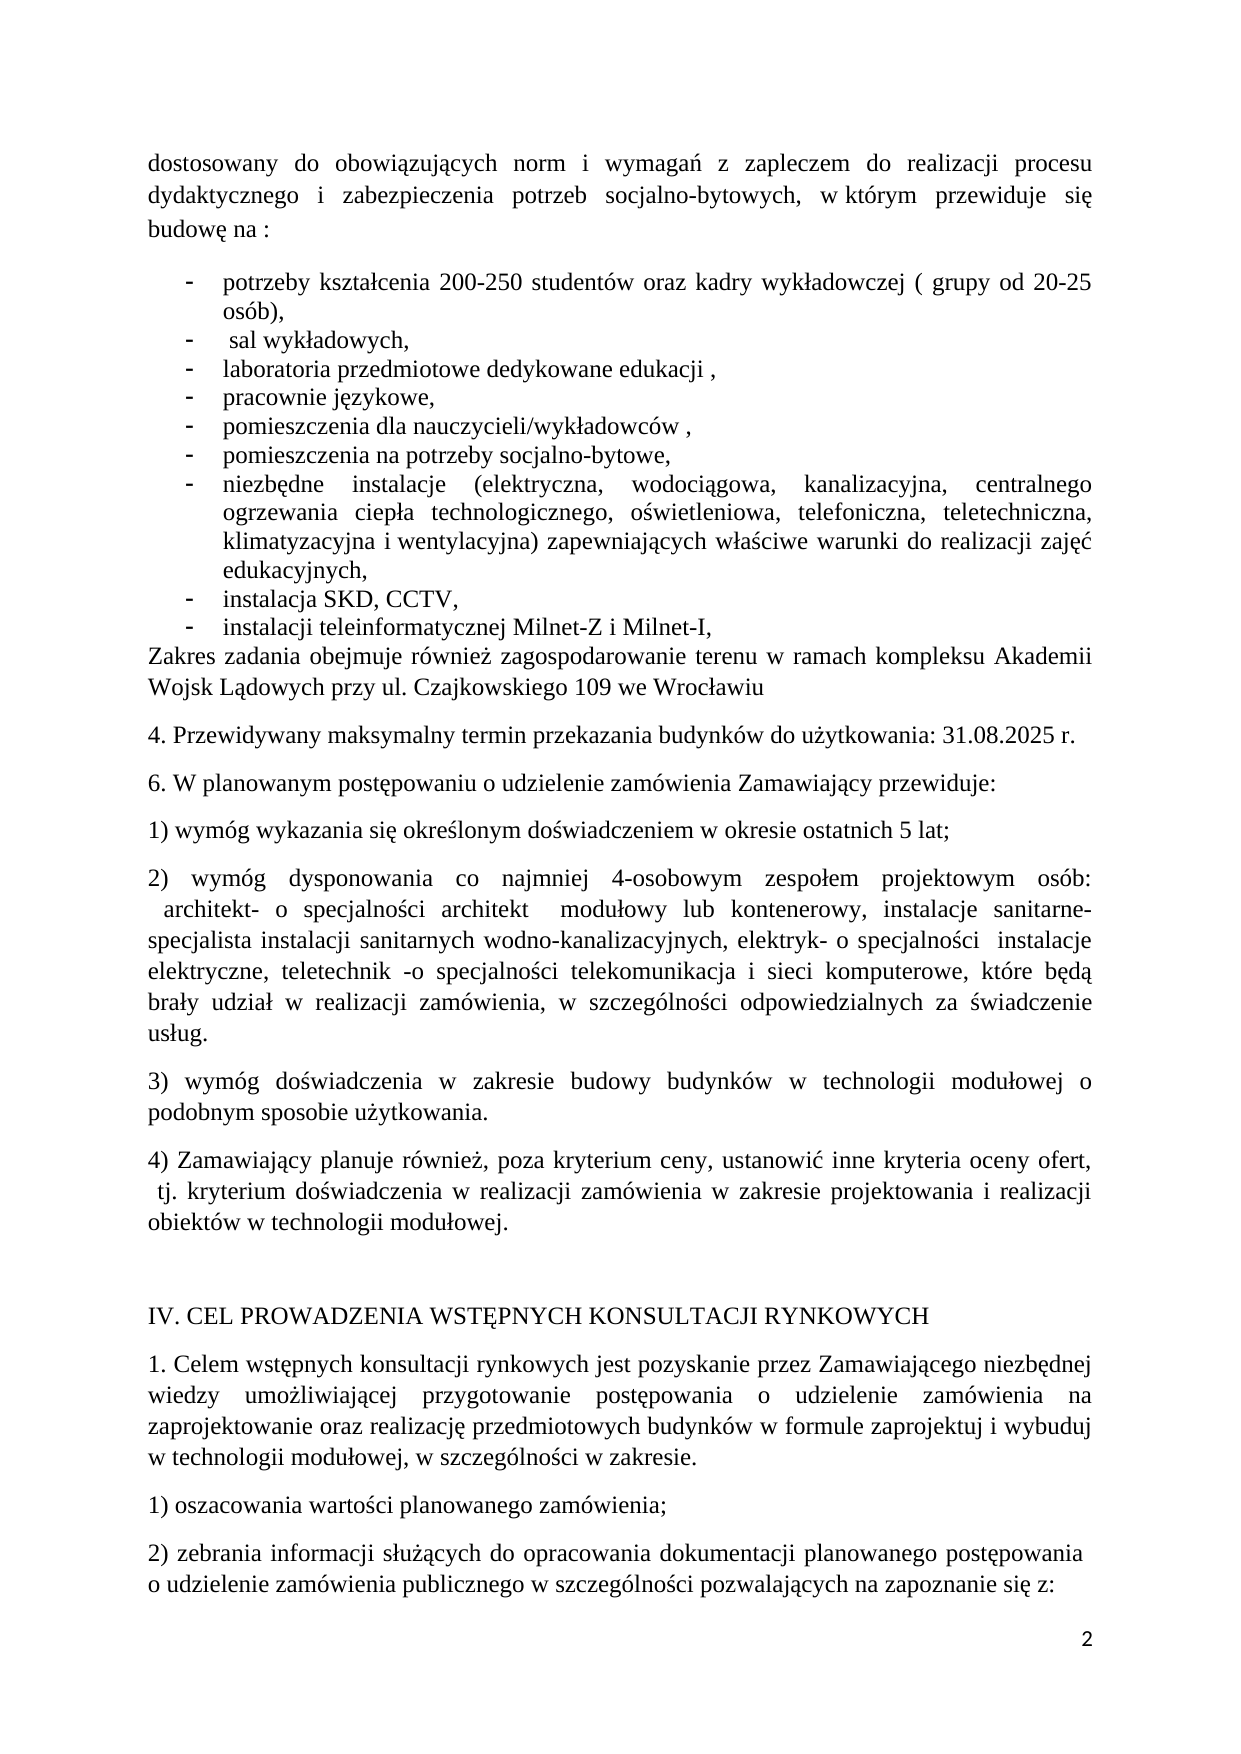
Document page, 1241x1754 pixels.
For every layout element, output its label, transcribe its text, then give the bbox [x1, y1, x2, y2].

text 1) oszacowania wartości planowanego zamówienia; [148, 1490, 1093, 1519]
text 4. Przewidywany maksymalny termin przekazania budynków do użytkowania: 31.08.2025 r. [148, 720, 1093, 749]
list pomieszczenia na potrzeby socjalno-bytowe, [185, 440, 1093, 469]
text 2) zebrania informacji służących do opracowania dokumentacji planowanego postępowania o udzielenie zamówienia publicznego w szczególności pozwalających na zapoznanie się z: [148, 1538, 1093, 1597]
list niezbędne instalacje (elektryczna, wodociągowa, kanalizacyjna, centralnego ogrzewania ciepła technologicznego, oświetleniowa, telefoniczna, teletechniczna, klimatyzacyjna i wentylacyjna) zapewniających właściwe warunki do realizacji zajęć edukacyjnych, [185, 469, 1093, 584]
list instalacja SKD, CCTV, [185, 584, 1093, 612]
text IV. CEL PROWADZENIA WSTĘPNYCH KONSULTACJI RYNKOWYCH [148, 1301, 1093, 1330]
text 4) Zamawiający planuje również, poza kryterium ceny, ustanowić inne kryteria oceny ofert, tj. kryterium doświadczenia w realizacji zamówienia w zakresie projektowania i realizacji obiektów w technologii modułowej. [148, 1145, 1093, 1236]
list potrzeby kształcenia 200-250 studentów oraz kadry wykładowczej ( grupy od 20-25 osób), [185, 267, 1093, 325]
list laboratoria przedmiotowe dedykowane edukacji , [185, 354, 1093, 382]
text 6. W planowanym postępowaniu o udzielenie zamówienia Zamawiający przewiduje: [148, 768, 1093, 796]
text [148, 148, 1093, 242]
list pomieszczenia dla nauczycieli/wykładowców , [185, 411, 1093, 440]
text 2) wymóg dysponowania co najmniej 4-osobowym zespołem projektowym osób: architekt- o specjalności architekt modułowy lub kontenerowy, instalacje sanitarne-specjalista instalacji sanitarnych wodno-kanalizacyjnych, elektryk- o specjalności instalacje elektryczne, teletechnik -o specjalności telekomunikacja i sieci komputerowe, które będą brały udział w realizacji zamówienia, w szczególności odpowiedzialnych za świadczenie usług. [148, 863, 1093, 1047]
list sal wykładowych, [185, 325, 1093, 354]
list instalacji teleinformatycznej Milnet-Z i Milnet-I, [185, 612, 1093, 641]
text 3) wymóg doświadczenia w zakresie budowy budynków w technologii modułowej o podobnym sposobie użytkowania. [148, 1066, 1093, 1126]
text 1. Celem wstępnych konsultacji rynkowych jest pozyskanie przez Zamawiającego niezbędnej wiedzy umożliwiającej przygotowanie postępowania o udzielenie zamówienia na zaprojektowanie oraz realizację przedmiotowych budynków w formule zaprojektuj i wybuduj w technologii modułowej, w szczególności w zakresie. [148, 1349, 1093, 1471]
text Zakres zadania obejmuje również zagospodarowanie terenu w ramach kompleksu Akademii Wojsk Lądowych przy ul. Czajkowskiego 109 we Wrocławiu [148, 641, 1093, 701]
text 1) wymóg wykazania się określonym doświadczeniem w okresie ostatnich 5 lat; [148, 815, 1093, 844]
list pracownie językowe, [185, 382, 1093, 411]
